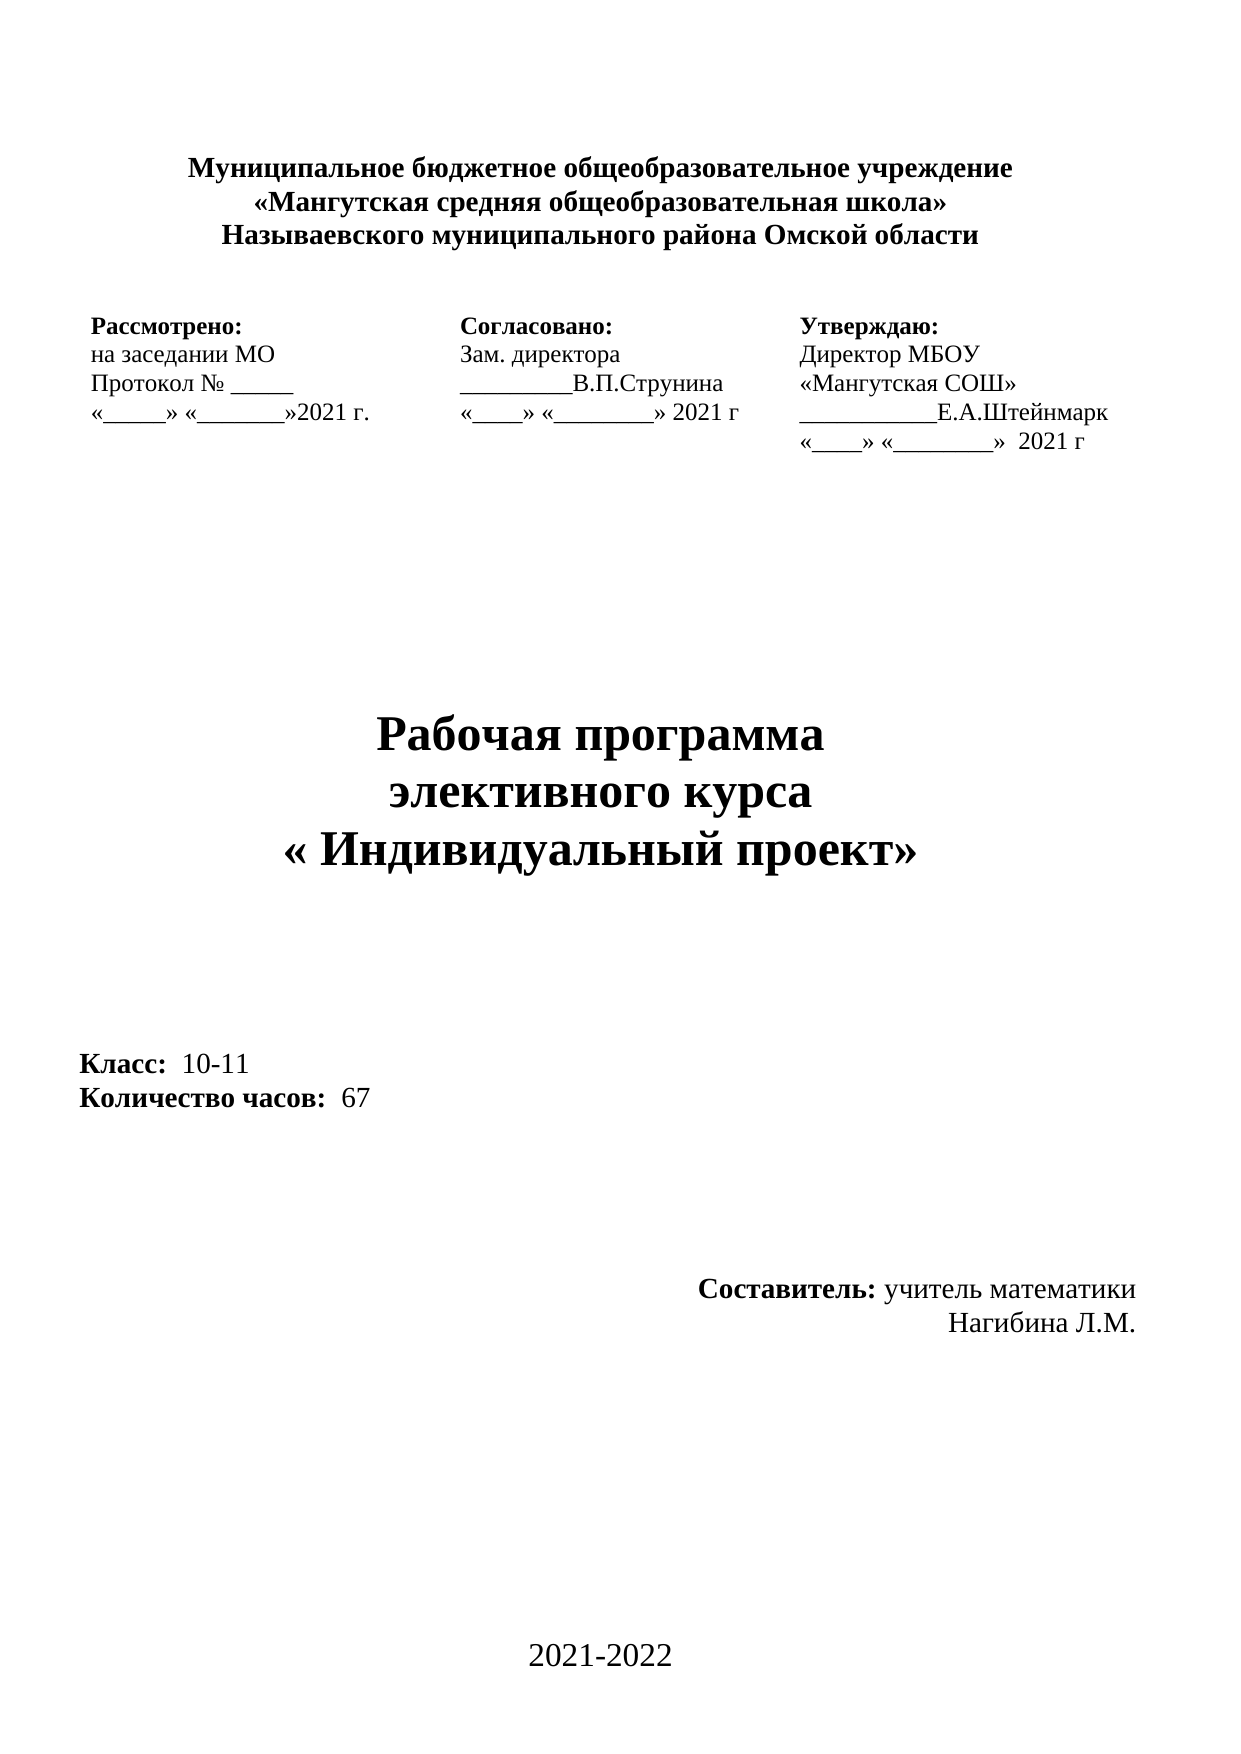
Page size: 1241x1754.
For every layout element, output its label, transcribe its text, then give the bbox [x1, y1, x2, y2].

text Количество часов: 67 [64, 1080, 1136, 1113]
text Муниципальное бюджетное общеобразовательное учреждение [64, 150, 1136, 184]
text «Мангутская средняя общеобразовательная школа» [64, 184, 1136, 217]
text Называевского муниципального района Омской области [64, 217, 1136, 251]
text « Индивидуальный проект» [64, 819, 1136, 876]
text Составитель: учитель математики [94, 1271, 1136, 1305]
text элективного курса [64, 761, 1136, 819]
text Класс: 10-11 [64, 1046, 1136, 1080]
table_header Утверждаю: Директор МБОУ «Мангутская СОШ» ___________Е.А.Штейнмарк «____» «________» 2021 г [788, 311, 1142, 478]
text 2021-2022 [64, 1636, 1136, 1674]
text Нагибина Л.М. [64, 1305, 1136, 1338]
table_header Рассмотрено: на заседании МО Протокол № _____ «_____» «_______»2021 г. [79, 311, 448, 478]
text Рабочая программа [64, 704, 1136, 761]
table_header Согласовано: Зам. директора _________В.П.Струнина «____» «________» 2021 г [449, 311, 788, 478]
